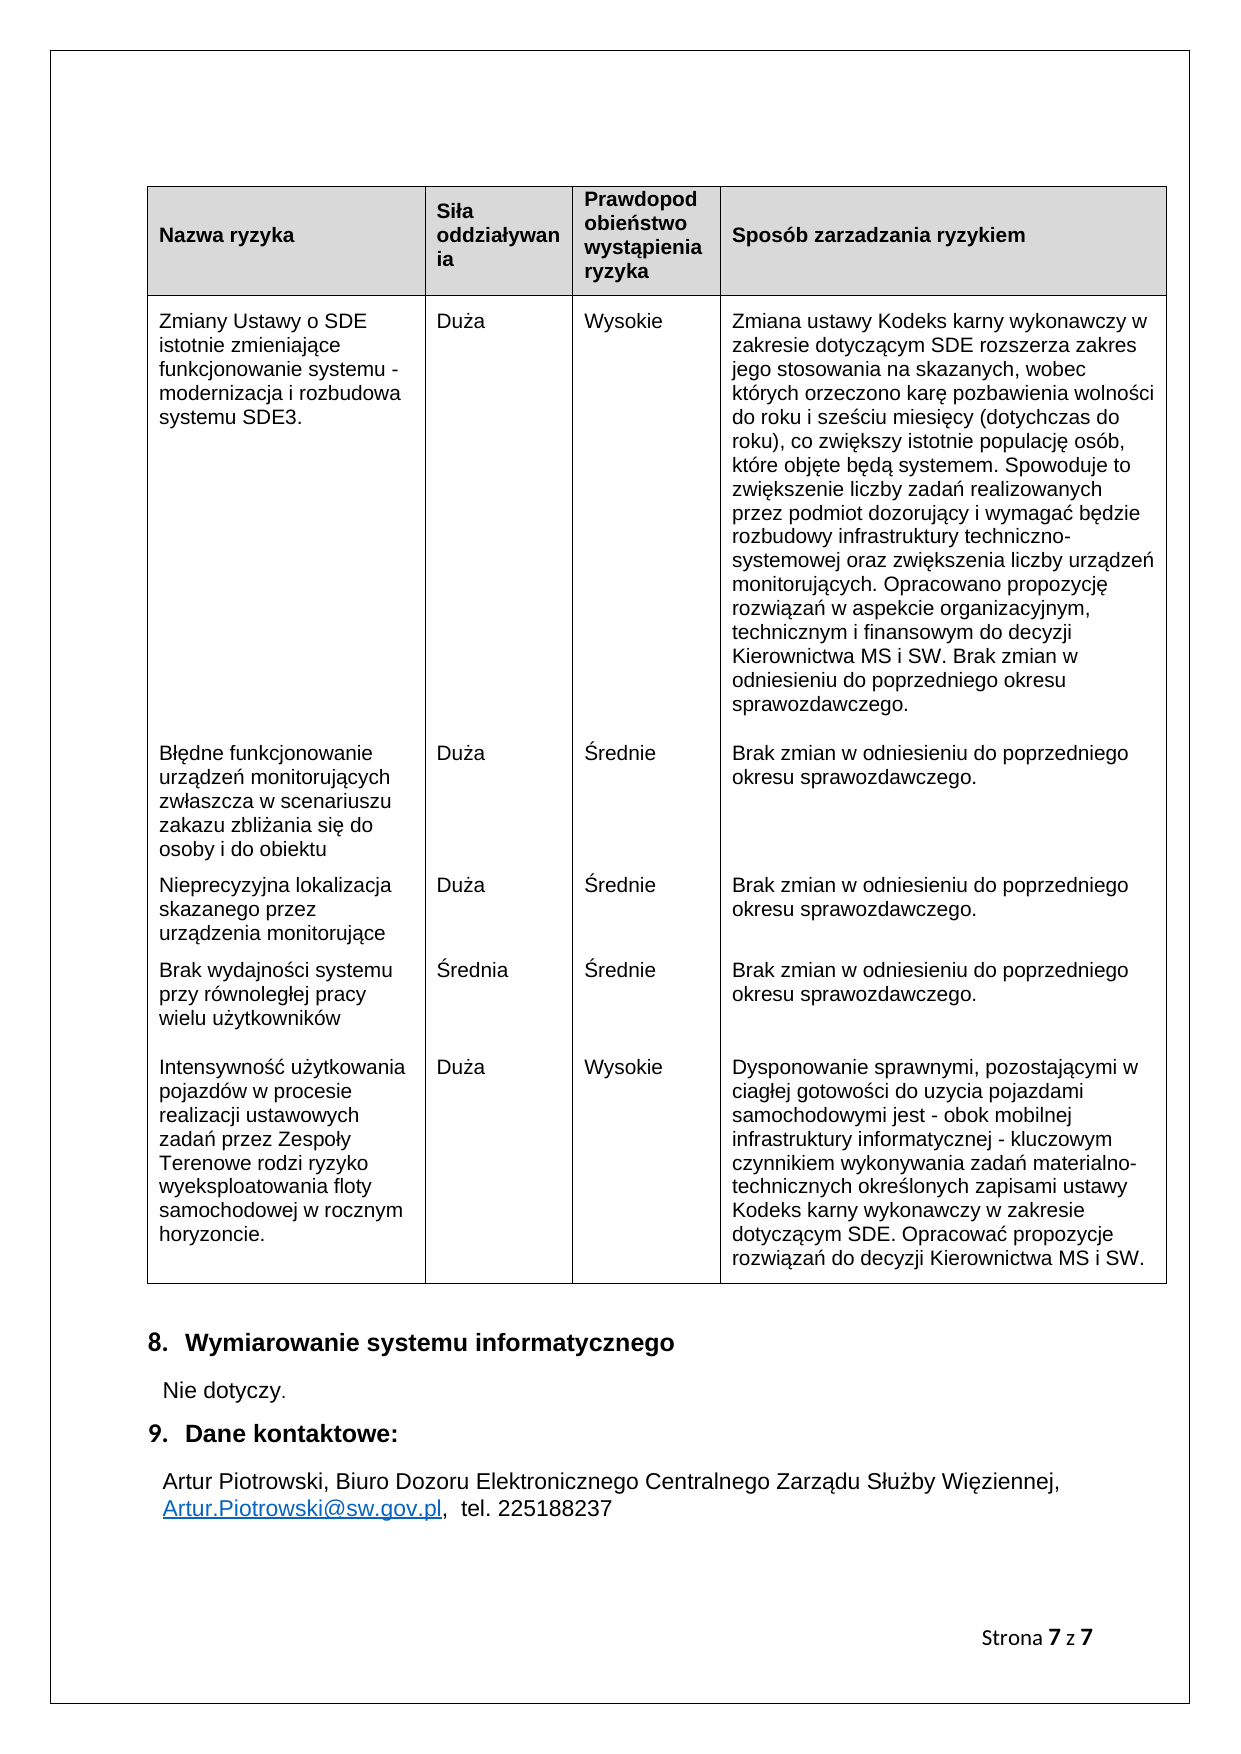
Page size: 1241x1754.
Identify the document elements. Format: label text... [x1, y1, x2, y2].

text Nie dotyczy. [148, 1377, 1093, 1403]
table_header Sposób zarzadzania ryzykiem [721, 187, 1166, 295]
table_header Nazwa ryzyka [148, 187, 425, 295]
table_cell Brak zmian w odniesieniu do poprzedniego okresu sprawozdawczego. [721, 861, 1166, 945]
list Dane kontaktowe: [148, 1416, 1093, 1449]
table_cell Zmiany Ustawy o SDE istotnie zmieniające funkcjonowanie systemu - modernizacja i rozbudowa systemu SDE3. [148, 296, 425, 728]
table_cell Średnie [573, 861, 720, 945]
table_cell Intensywność użytkowania pojazdów w procesie realizacji ustawowych zadań przez Zespoły Terenowe rodzi ryzyko wyeksploatowania floty samochodowej w rocznym horyzoncie. [148, 1042, 425, 1283]
table_cell Nieprecyzyjna lokalizacja skazanego przez urządzenia monitorujące [148, 861, 425, 945]
table_cell Błędne funkcjonowanie urządzeń monitorujących zwłaszcza w scenariuszu zakazu zbliżania się do osoby i do obiektu [148, 729, 425, 861]
list Wymiarowanie systemu informatycznego [148, 1325, 1093, 1358]
table_cell Zmiana ustawy Kodeks karny wykonawczy w zakresie dotyczącym SDE rozszerza zakres jego stosowania na skazanych, wobec których orzeczono karę pozbawienia wolności do roku i sześciu miesięcy (dotychczas do roku), co zwiększy istotnie populację osób, które objęte będą systemem. Spowoduje to zwiększenie liczby zadań realizowanych przez podmiot dozorujący i wymagać będzie rozbudowy infrastruktury techniczno-systemowej oraz zwiększenia liczby urządzeń monitorujących. Opracowano propozycję rozwiązań w aspekcie organizacyjnym, technicznym i finansowym do decyzji Kierownictwa MS i SW. Brak zmian w odniesieniu do poprzedniego okresu sprawozdawczego. [721, 296, 1166, 728]
table_cell Dysponowanie sprawnymi, pozostającymi w ciagłej gotowości do uzycia pojazdami samochodowymi jest - obok mobilnej infrastruktury informatycznej - kluczowym czynnikiem wykonywania zadań materialno-technicznych określonych zapisami ustawy Kodeks karny wykonawczy w zakresie dotyczącym SDE. Opracować propozycje rozwiązań do decyzji Kierownictwa MS i SW. [721, 1042, 1166, 1283]
table_cell Wysokie [573, 1042, 720, 1283]
table_header Siła oddziaływania [426, 187, 572, 295]
text Artur.Piotrowski@sw.gov.pl, tel. 225188237 [162, 1494, 1093, 1521]
table_cell Średnie [573, 945, 720, 1042]
table_cell Brak zmian w odniesieniu do poprzedniego okresu sprawozdawczego. [721, 945, 1166, 1042]
table_cell Średnia [426, 945, 572, 1042]
table_cell Średnie [573, 729, 720, 861]
table_cell Duża [426, 296, 572, 728]
table_cell Duża [426, 861, 572, 945]
table_cell Duża [426, 1042, 572, 1283]
text Artur Piotrowski, Biuro Dozoru Elektronicznego Centralnego Zarządu Służby Więziennej, [162, 1468, 1093, 1494]
table_cell Duża [426, 729, 572, 861]
table_header Prawdopodobieństwo wystąpienia ryzyka [573, 187, 720, 295]
table_cell Wysokie [573, 296, 720, 728]
table_cell Brak zmian w odniesieniu do poprzedniego okresu sprawozdawczego. [721, 729, 1166, 861]
table_cell Brak wydajności systemu przy równoległej pracy wielu użytkowników [148, 945, 425, 1042]
